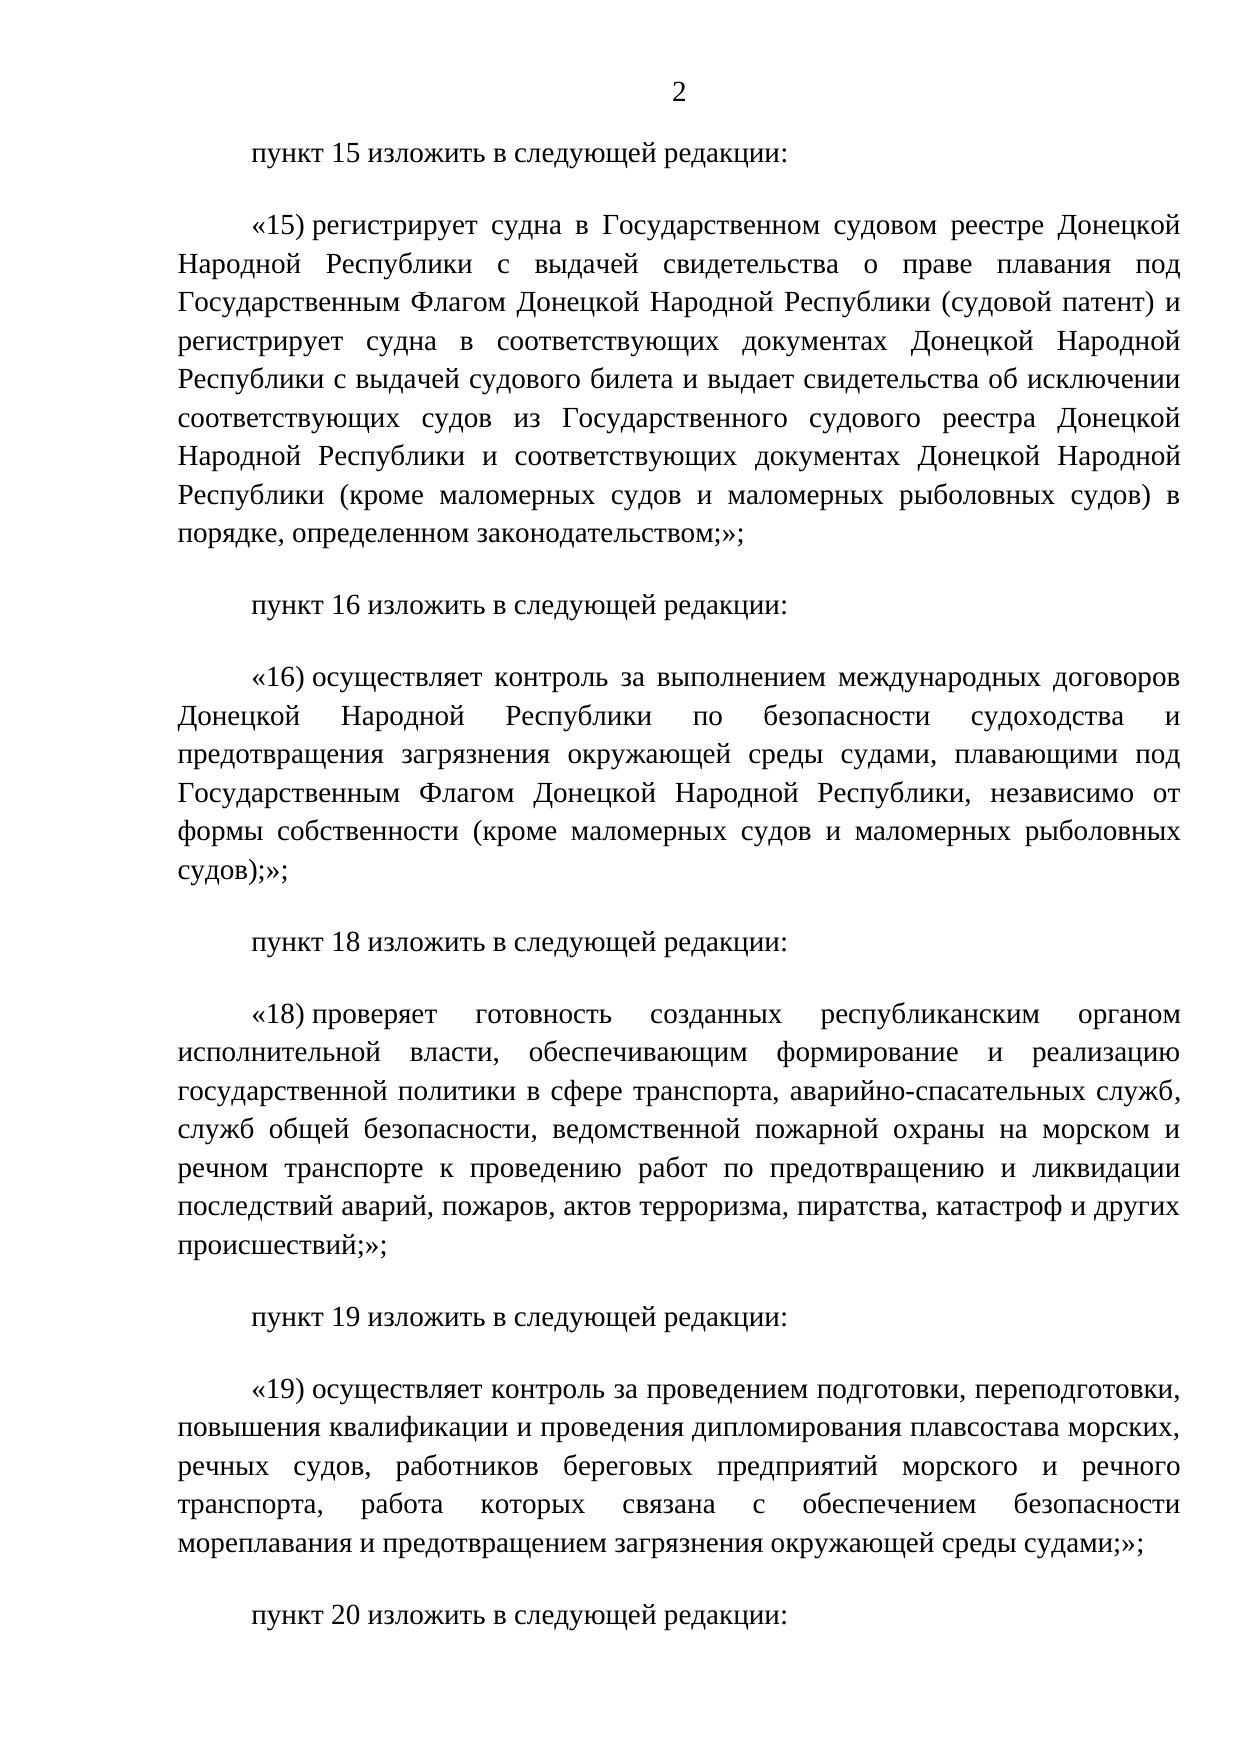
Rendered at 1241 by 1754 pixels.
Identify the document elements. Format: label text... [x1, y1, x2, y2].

text «15) регистрирует судна в Государственном судовом реестре Донецкой Народной Республики с выдачей свидетельства о праве плавания под Государственным Флагом Донецкой Народной Республики (судовой патент) и регистрирует судна в соответствующих документах Донецкой Народной Республики с выдачей судового билета и выдает свидетельства об исключении соответствующих судов из Государственного судового реестра Донецкой Народной Республики и соответствующих документах Донецкой Народной Республики (кроме маломерных судов и маломерных рыболовных судов) в порядке, определенном законодательством;»; [177, 207, 1181, 549]
text пункт 15 изложить в следующей редакции: [177, 135, 1181, 169]
text пункт 20 изложить в следующей редакции: [177, 1597, 1181, 1630]
text «16) осуществляет контроль за выполнением международных договоров Донецкой Народной Республики по безопасности судоходства и предотвращения загрязнения окружающей среды судами, плавающими под Государственным Флагом Донецкой Народной Республики, независимо от формы собственности (кроме маломерных судов и маломерных рыболовных судов);»; [177, 659, 1181, 886]
text пункт 18 изложить в следующей редакции: [177, 924, 1181, 957]
text пункт 19 изложить в следующей редакции: [177, 1299, 1181, 1332]
text «18) проверяет готовность созданных республиканским органом исполнительной власти, обеспечивающим формирование и реализацию государственной политики в сфере транспорта, аварийно-спасательных служб, служб общей безопасности, ведомственной пожарной охраны на морском и речном транспорте к проведению работ по предотвращению и ликвидации последствий аварий, пожаров, актов терроризма, пиратства, катастроф и других происшествий;»; [177, 996, 1181, 1261]
text «19) осуществляет контроль за проведением подготовки, переподготовки, повышения квалификации и проведения дипломирования плавсостава морских, речных судов, работников береговых предприятий морского и речного транспорта, работа которых связана с обеспечением безопасности мореплавания и предотвращением загрязнения окружающей среды судами;»; [177, 1371, 1181, 1558]
text пункт 16 изложить в следующей редакции: [177, 587, 1181, 621]
